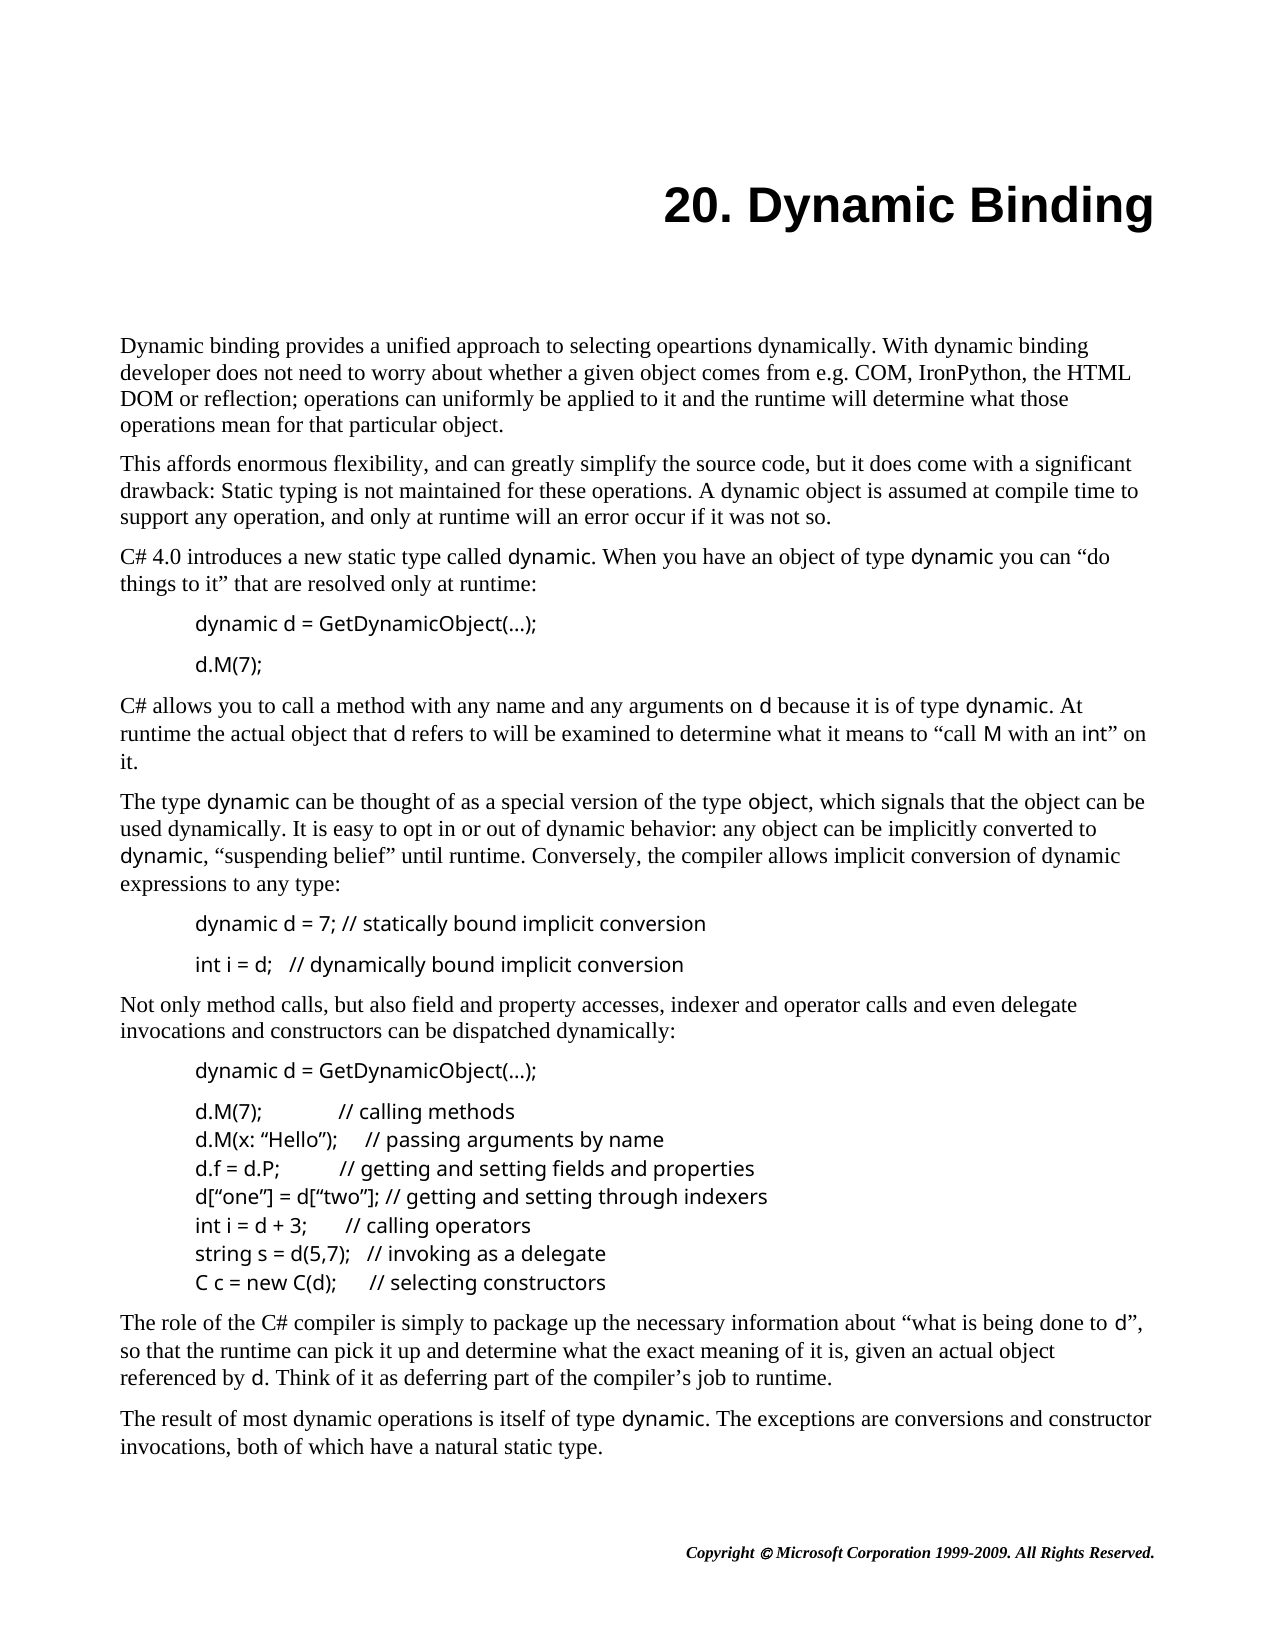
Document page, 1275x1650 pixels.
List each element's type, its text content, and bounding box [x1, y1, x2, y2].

text dynamic d = 7; // statically bound implicit conversion [195, 909, 1155, 937]
text C# 4.0 introduces a new static type called dynamic. When you have an object of type dynamic you can “do things to it” that are resolved only at runtime: [120, 542, 1155, 597]
text d.M(7); [195, 650, 1155, 679]
text Not only method calls, but also field and property accesses, indexer and operator calls and even delegate invocations and constructors can be dispatched dynamically: [120, 991, 1155, 1043]
text This affords enormous flexibility, and can greatly simplify the source code, but it does come with a significant drawback: Static typing is not maintained for these operations. A dynamic object is assumed at compile time to support any operation, and only at runtime will an error occur if it was not so. [120, 450, 1155, 529]
text The type dynamic can be thought of as a special version of the type object, which signals that the object can be used dynamically. It is easy to opt in or out of dynamic behavior: any object can be implicitly converted to dynamic, “suspending belief” until runtime. Conversely, the compiler allows implicit conversion of dynamic expressions to any type: [120, 787, 1155, 896]
text dynamic d = GetDynamicObject(…); [195, 1056, 1155, 1084]
subtitle Dynamic Binding [120, 175, 1155, 232]
text The result of most dynamic operations is itself of type dynamic. The exceptions are conversions and constructor invocations, both of which have a natural static type. [120, 1404, 1155, 1459]
text dynamic d = GetDynamicObject(…); [195, 609, 1155, 638]
text int i = d; // dynamically bound implicit conversion [195, 950, 1155, 978]
text Dynamic binding provides a unified approach to selecting opeartions dynamically. With dynamic binding developer does not need to worry about whether a given object comes from e.g. COM, IronPython, the HTML DOM or reflection; operations can uniformly be applied to it and the runtime will determine what those operations mean for that particular object. [120, 332, 1155, 438]
text The role of the C# compiler is simply to package up the necessary information about “what is being done to d”, so that the runtime can pick it up and determine what the exact meaning of it is, given an actual object referenced by d. Think of it as deferring part of the compiler’s job to runtime. [120, 1308, 1155, 1392]
text d.M(7); // calling methods d.M(x: “Hello”); // passing arguments by name d.f = d.P; // getting and setting fields and properties d[“one”] = d[“two”]; // getting and setting through indexers int i = d + 3; // calling operators string s = d(5,7); // invoking as a delegate C c = new C(d); // selecting constructors [195, 1097, 1155, 1296]
text C# allows you to call a method with any name and any arguments on d because it is of type dynamic. At runtime the actual object that d refers to will be examined to determine what it means to “call M with an int” on it. [120, 691, 1155, 774]
